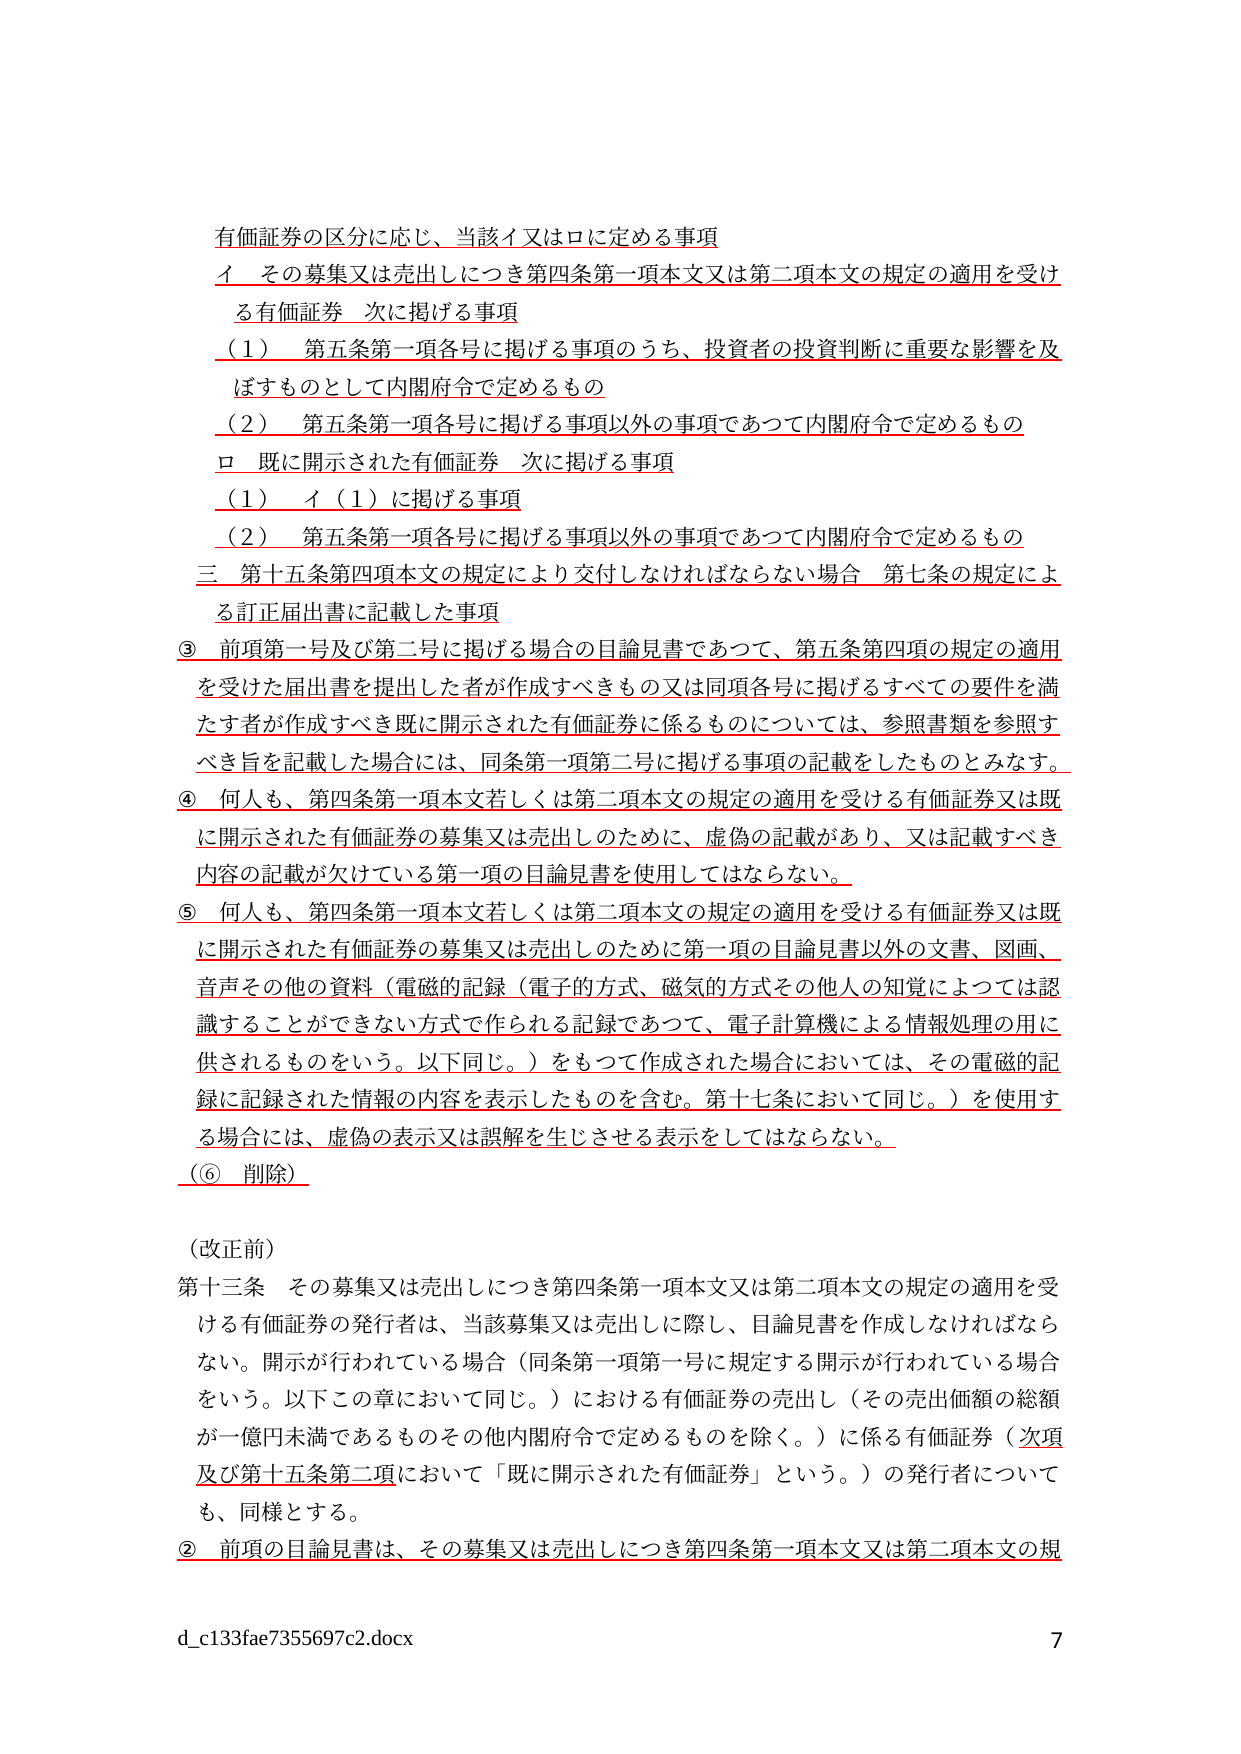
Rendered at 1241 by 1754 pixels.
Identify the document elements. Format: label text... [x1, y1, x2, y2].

text ロ 既に開示された有価証券 次に掲げる事項 [215, 442, 1063, 479]
text （改正前） [177, 1229, 1063, 1267]
text （２） 第五条第一項各号に掲げる事項以外の事項であつて内閣府令で定めるもの [215, 404, 1063, 442]
text イ その募集又は売出しにつき第四条第一項本文又は第二項本文の規定の適用を受ける有価証券 次に掲げる事項 [215, 254, 1063, 329]
text 第十三条 その募集又は売出しにつき第四条第一項本文又は第二項本文の規定の適用を受ける有価証券の発行者は、当該募集又は売出しに際し、目論見書を作成しなければならない。開示が行われている場合（同条第一項第一号に規定する開示が行われている場合をいう。以下この章において同じ。）における有価証券の売出し（その売出価額の総額が一億円未満であるものその他内閣府令で定めるものを除く。）に係る有価証券（次項及び第十五条第二項において「既に開示された有価証券」という。）の発行者についても、同様とする。 [177, 1267, 1063, 1529]
text ④ 何人も、第四条第一項本文若しくは第二項本文の規定の適用を受ける有価証券又は既に開示された有価証券の募集又は売出しのために、虚偽の記載があり、又は記載すべき内容の記載が欠けている第一項の目論見書を使用してはならない。 [177, 779, 1063, 892]
text 三 第十五条第四項本文の規定により交付しなければならない場合 第七条の規定による訂正届出書に記載した事項 [196, 554, 1063, 629]
text ③ 前項第一号及び第二号に掲げる場合の目論見書であつて、第五条第四項の規定の適用を受けた届出書を提出した者が作成すべきもの又は同項各号に掲げるすべての要件を満たす者が作成すべき既に開示された有価証券に係るものについては、参照書類を参照すべき旨を記載した場合には、同条第一項第二号に掲げる事項の記載をしたものとみなす。 [177, 629, 1063, 779]
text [196, 217, 1063, 254]
text （１） 第五条第一項各号に掲げる事項のうち、投資者の投資判断に重要な影響を及ぼすものとして内閣府令で定めるもの [215, 329, 1063, 404]
text （１） イ（１）に掲げる事項 [215, 479, 1063, 517]
text （⑥ 削除） [177, 1154, 1063, 1192]
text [177, 1529, 1063, 1567]
text ⑤ 何人も、第四条第一項本文若しくは第二項本文の規定の適用を受ける有価証券又は既に開示された有価証券の募集又は売出しのために第一項の目論見書以外の文書、図画、音声その他の資料（電磁的記録（電子的方式、磁気的方式その他人の知覚によつては認識することができない方式で作られる記録であつて、電子計算機による情報処理の用に供されるものをいう。以下同じ。）をもつて作成された場合においては、その電磁的記録に記録された情報の内容を表示したものを含む。第十七条において同じ。）を使用する場合には、虚偽の表示又は誤解を生じさせる表示をしてはならない。 [177, 892, 1063, 1154]
text （２） 第五条第一項各号に掲げる事項以外の事項であつて内閣府令で定めるもの [215, 517, 1063, 554]
